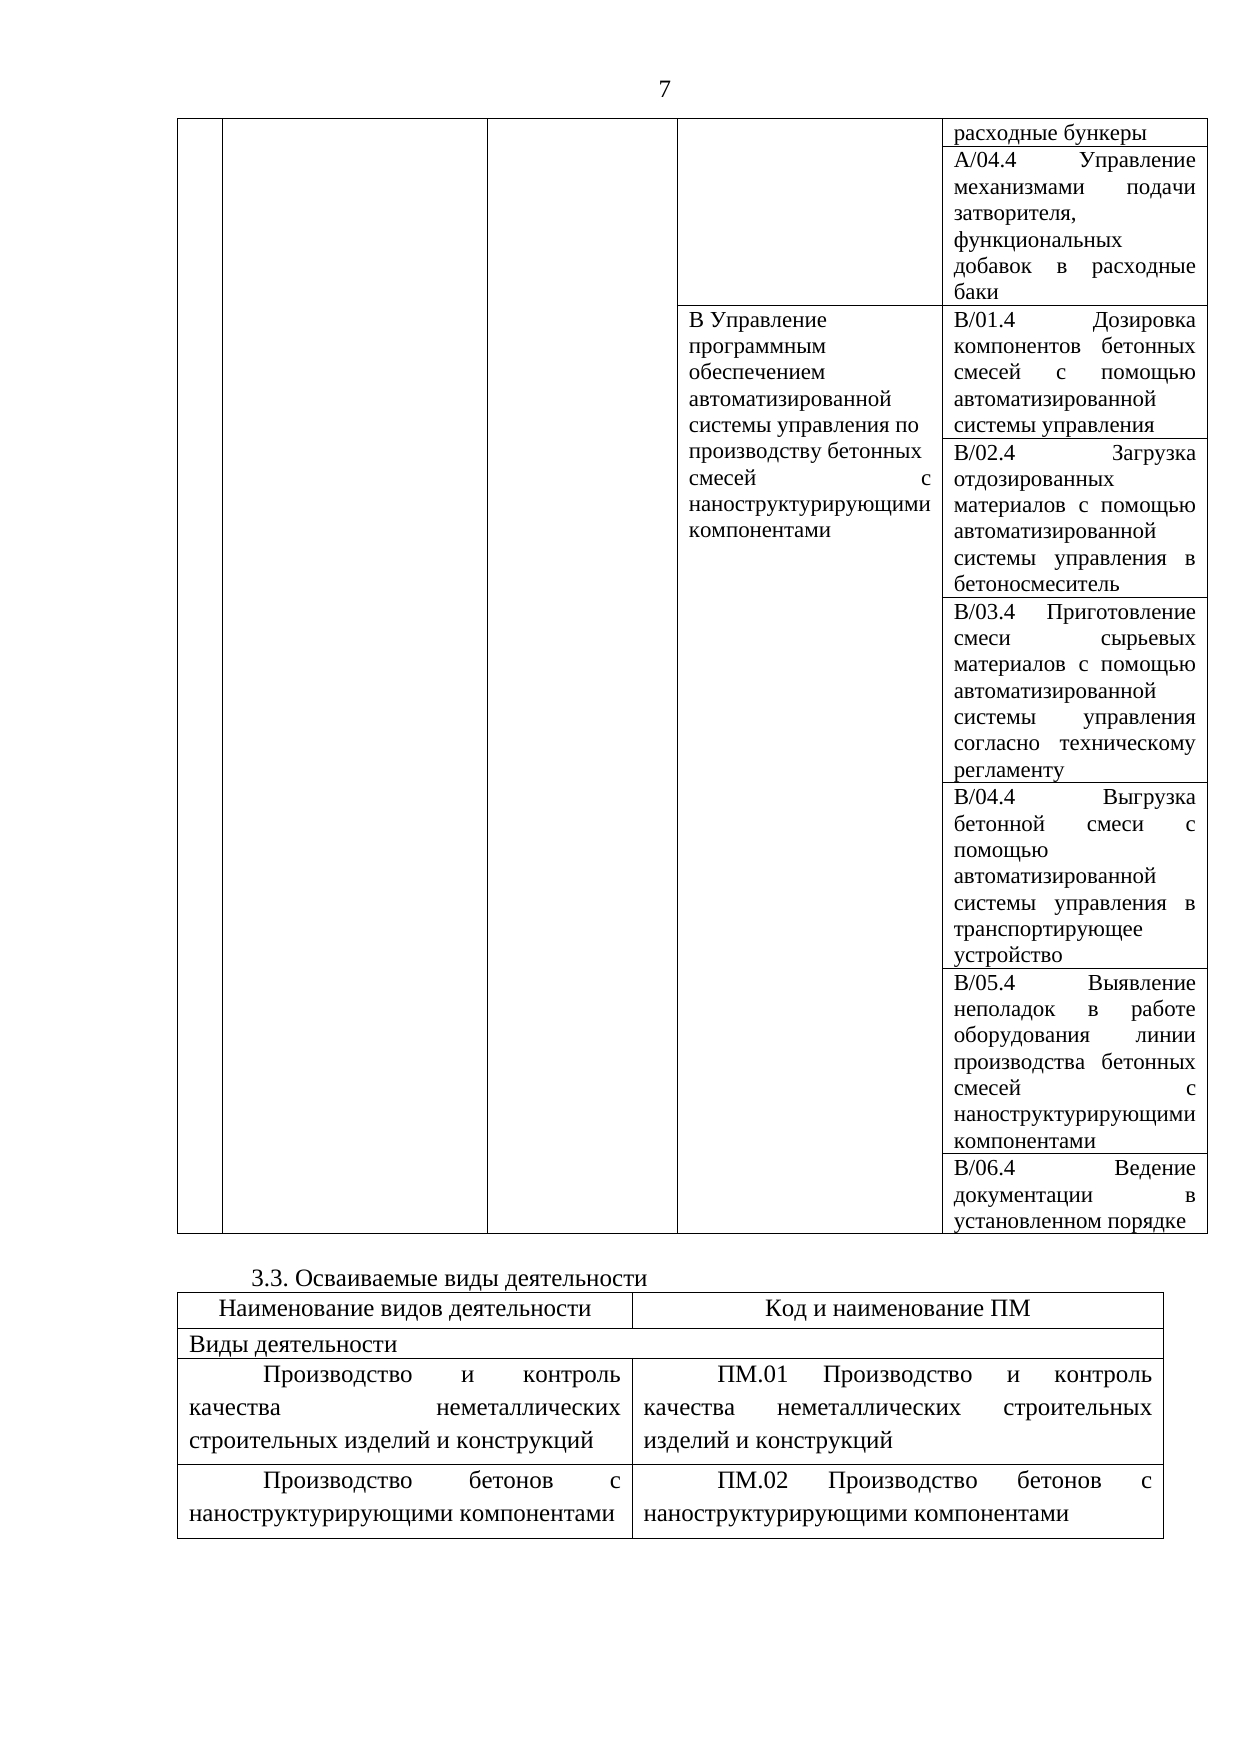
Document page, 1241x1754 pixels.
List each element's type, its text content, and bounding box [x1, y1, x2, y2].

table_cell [943, 119, 1207, 146]
table_header Наименование видов деятельности [178, 1293, 632, 1328]
table_cell В/05.4 Выявление неполадок в работе оборудования линии производства бетонных смесей с наноструктурирующими компонентами [943, 969, 1207, 1153]
table_cell В/01.4 Дозировка компонентов бетонных смесей с помощью автоматизированной системы управления [943, 306, 1207, 437]
table_header Код и наименование ПМ [633, 1293, 1163, 1328]
table_cell Производство бетонов с наноструктурирующими компонентами [178, 1465, 632, 1537]
table_cell ПМ.01 Производство и контроль качества неметаллических строительных изделий и конструкций [633, 1359, 1163, 1464]
table_cell В/06.4 Ведение документации в установленном порядке [943, 1154, 1207, 1233]
table_cell В Управление программным обеспечением автоматизированной системы управления по производству бетонных смесей с наноструктурирующими компонентами [678, 306, 942, 1233]
text 3.3. Осваиваемые виды деятельности [177, 1263, 1152, 1292]
table_cell В/03.4 Приготовление смеси сырьевых материалов с помощью автоматизированной системы управления согласно техническому регламенту [943, 598, 1207, 782]
table_cell Производство и контроль качества неметаллических строительных изделий и конструкций [178, 1359, 632, 1464]
table_cell ПМ.02 Производство бетонов с наноструктурирующими компонентами [633, 1465, 1163, 1537]
table_cell В/04.4 Выгрузка бетонной смеси с помощью автоматизированной системы управления в транспортирующее устройство [943, 783, 1207, 968]
table_cell Виды деятельности [178, 1329, 1163, 1358]
table_cell В/02.4 Загрузка отдозированных материалов с помощью автоматизированной системы управления в бетоносмеситель [943, 439, 1207, 597]
table_cell А/04.4 Управление механизмами подачи затворителя, функциональных добавок в расходные баки [943, 147, 1207, 305]
